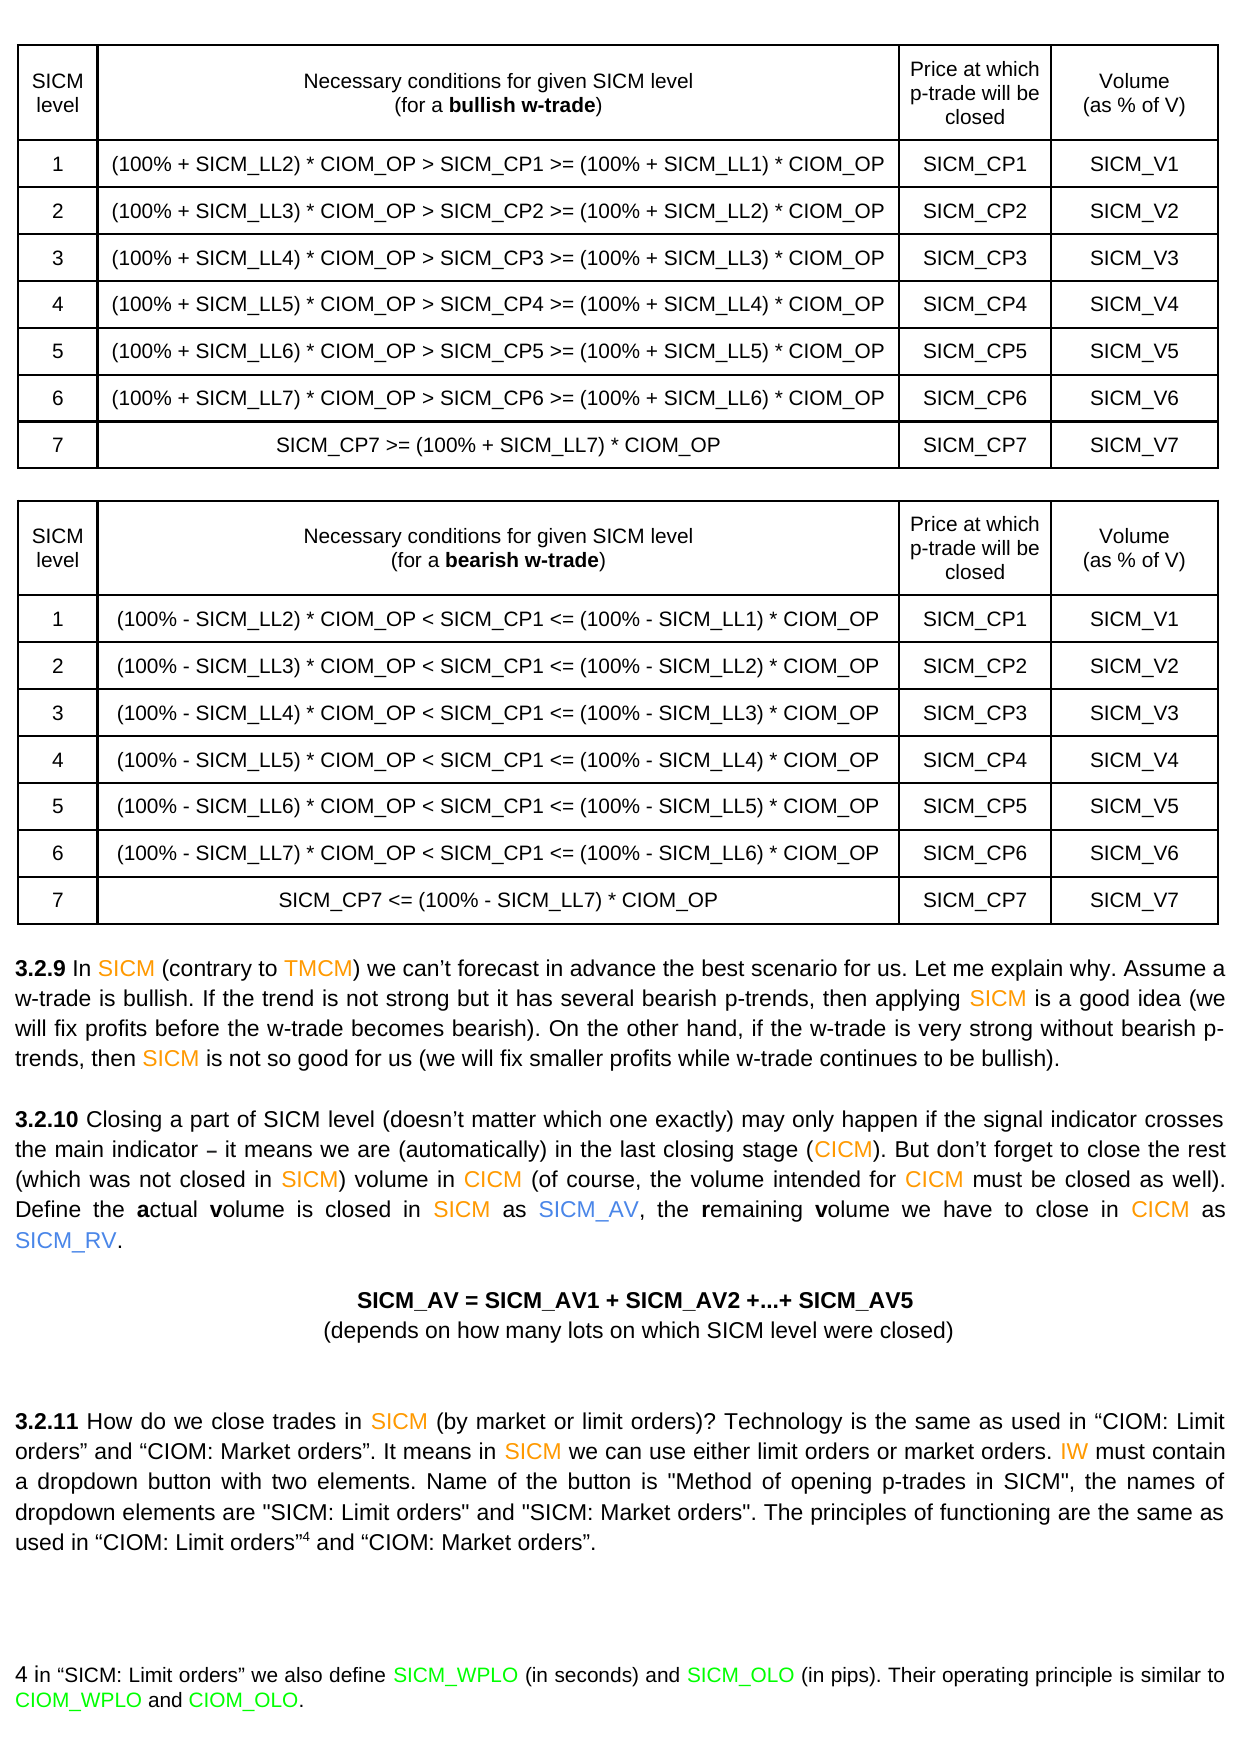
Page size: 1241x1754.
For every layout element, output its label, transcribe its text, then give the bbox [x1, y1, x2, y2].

table_header SICM level [19, 46, 96, 139]
table_cell SICM_V6 [1052, 376, 1217, 420]
table_header Necessary conditions for given SICM level (for a bullish w-trade) [99, 46, 898, 139]
table_cell (100% - SICM_LL7) * CIOM_OP < SICM_CP1 <= (100% - SICM_LL6) * CIOM_OP [99, 831, 898, 876]
table_cell SICM_CP2 [900, 188, 1050, 233]
table_cell SICM_CP3 [900, 690, 1050, 735]
table_header SICM level [19, 502, 96, 594]
text 3.2.11 How do we close trades in SICM (by market or limit orders)? Technology is the same as used in “CIOM: Limit orders” and “CIOM: Market orders”. It means in SICM we can use either limit orders or market orders. IW must contain a dropdown button with two elements. Name of the button is "Method of opening p-trades in SICM", the names of dropdown elements are "SICM: Limit orders" and "SICM: Market orders". The principles of functioning are the same as used in “CIOM: Limit orders” and “CIOM: Market orders”. [15, 1408, 1226, 1555]
table_cell SICM_CP7 >= (100% + SICM_LL7) * CIOM_OP [99, 423, 898, 467]
table_cell (100% + SICM_LL6) * CIOM_OP > SICM_CP5 >= (100% + SICM_LL5) * CIOM_OP [99, 329, 898, 373]
table_cell SICM_CP2 [900, 643, 1050, 688]
table_cell (100% + SICM_LL3) * CIOM_OP > SICM_CP2 >= (100% + SICM_LL2) * CIOM_OP [99, 188, 898, 233]
table_cell (100% + SICM_LL7) * CIOM_OP > SICM_CP6 >= (100% + SICM_LL6) * CIOM_OP [99, 376, 898, 420]
table_cell 7 [19, 423, 96, 467]
table_cell (100% - SICM_LL2) * CIOM_OP < SICM_CP1 <= (100% - SICM_LL1) * CIOM_OP [99, 596, 898, 641]
table_cell (100% - SICM_LL6) * CIOM_OP < SICM_CP1 <= (100% - SICM_LL5) * CIOM_OP [99, 784, 898, 829]
table_cell SICM_V2 [1052, 188, 1217, 233]
table_header Price at which p-trade will be closed [900, 502, 1050, 594]
table_cell SICM_CP1 [900, 596, 1050, 641]
table_cell SICM_CP5 [900, 329, 1050, 373]
text SICM_AV = SICM_AV1 + SICM_AV2 +...+ SICM_AV5 [59, 1287, 1211, 1313]
table_cell SICM_V2 [1052, 643, 1217, 688]
table_cell (100% + SICM_LL2) * CIOM_OP > SICM_CP1 >= (100% + SICM_LL1) * CIOM_OP [99, 141, 898, 186]
table_cell 6 [19, 831, 96, 876]
table_cell SICM_V1 [1052, 141, 1217, 186]
table_cell 1 [19, 596, 96, 641]
table_cell 5 [19, 329, 96, 373]
table_cell SICM_V5 [1052, 784, 1217, 829]
table_header Volume (as % of V) [1052, 502, 1217, 594]
table_cell 4 [19, 737, 96, 782]
table_cell SICM_V4 [1052, 282, 1217, 327]
table_cell SICM_V4 [1052, 737, 1217, 782]
table_cell 6 [19, 376, 96, 420]
table_cell (100% - SICM_LL4) * CIOM_OP < SICM_CP1 <= (100% - SICM_LL3) * CIOM_OP [99, 690, 898, 735]
table_header Necessary conditions for given SICM level (for a bearish w-trade) [99, 502, 898, 594]
table_cell SICM_CP5 [900, 784, 1050, 829]
table_cell (100% - SICM_LL5) * CIOM_OP < SICM_CP1 <= (100% - SICM_LL4) * CIOM_OP [99, 737, 898, 782]
table_cell SICM_CP6 [900, 831, 1050, 876]
table_cell 5 [19, 784, 96, 829]
text 3.2.9 In SICM (contrary to TMCM) we can’t forecast in advance the best scenario for us. Let me explain why. Assume a w-trade is bullish. If the trend is not strong but it has several bearish p-trends, then applying SICM is a good idea (we will fix profits before the w-trade becomes bearish). On the other hand, if the w-trade is very strong without bearish p-trends, then SICM is not so good for us (we will fix smaller profits while w-trade continues to be bullish). [15, 955, 1226, 1072]
table_cell SICM_CP7 <= (100% - SICM_LL7) * CIOM_OP [99, 878, 898, 922]
table_cell 3 [19, 235, 96, 280]
table_cell SICM_CP4 [900, 282, 1050, 327]
table_cell SICM_CP1 [900, 141, 1050, 186]
table_cell 1 [19, 141, 96, 186]
table_cell (100% + SICM_LL4) * CIOM_OP > SICM_CP3 >= (100% + SICM_LL3) * CIOM_OP [99, 235, 898, 280]
table_cell 4 [19, 282, 96, 327]
table_cell SICM_CP6 [900, 376, 1050, 420]
table_cell SICM_V3 [1052, 235, 1217, 280]
table_cell SICM_V7 [1052, 423, 1217, 467]
text 3.2.10 Closing a part of SICM level (doesn’t matter which one exactly) may only happen if the signal indicator crosses the main indicator – it means we are (automatically) in the last closing stage (CICM). But don’t forget to close the rest (which was not closed in SICM) volume in CICM (of course, the volume intended for CICM must be closed as well). Define the actual volume is closed in SICM as SICM_AV, the remaining volume we have to close in CICM as SICM_RV. [15, 1106, 1226, 1253]
table_cell SICM_V7 [1052, 878, 1217, 922]
table_cell 2 [19, 188, 96, 233]
table_cell (100% - SICM_LL3) * CIOM_OP < SICM_CP1 <= (100% - SICM_LL2) * CIOM_OP [99, 643, 898, 688]
table_cell SICM_CP7 [900, 878, 1050, 922]
table_cell SICM_V6 [1052, 831, 1217, 876]
table_cell 3 [19, 690, 96, 735]
table_cell 7 [19, 878, 96, 922]
text (depends on how many lots on which SICM level were closed) [59, 1317, 1211, 1343]
table_cell 2 [19, 643, 96, 688]
table_cell SICM_V5 [1052, 329, 1217, 373]
table_cell SICM_CP7 [900, 423, 1050, 467]
table_cell SICM_CP4 [900, 737, 1050, 782]
table_cell SICM_V3 [1052, 690, 1217, 735]
table_cell (100% + SICM_LL5) * CIOM_OP > SICM_CP4 >= (100% + SICM_LL4) * CIOM_OP [99, 282, 898, 327]
table_header Volume (as % of V) [1052, 46, 1217, 139]
table_cell SICM_V1 [1052, 596, 1217, 641]
table_header Price at which p-trade will be closed [900, 46, 1050, 139]
table_cell SICM_CP3 [900, 235, 1050, 280]
